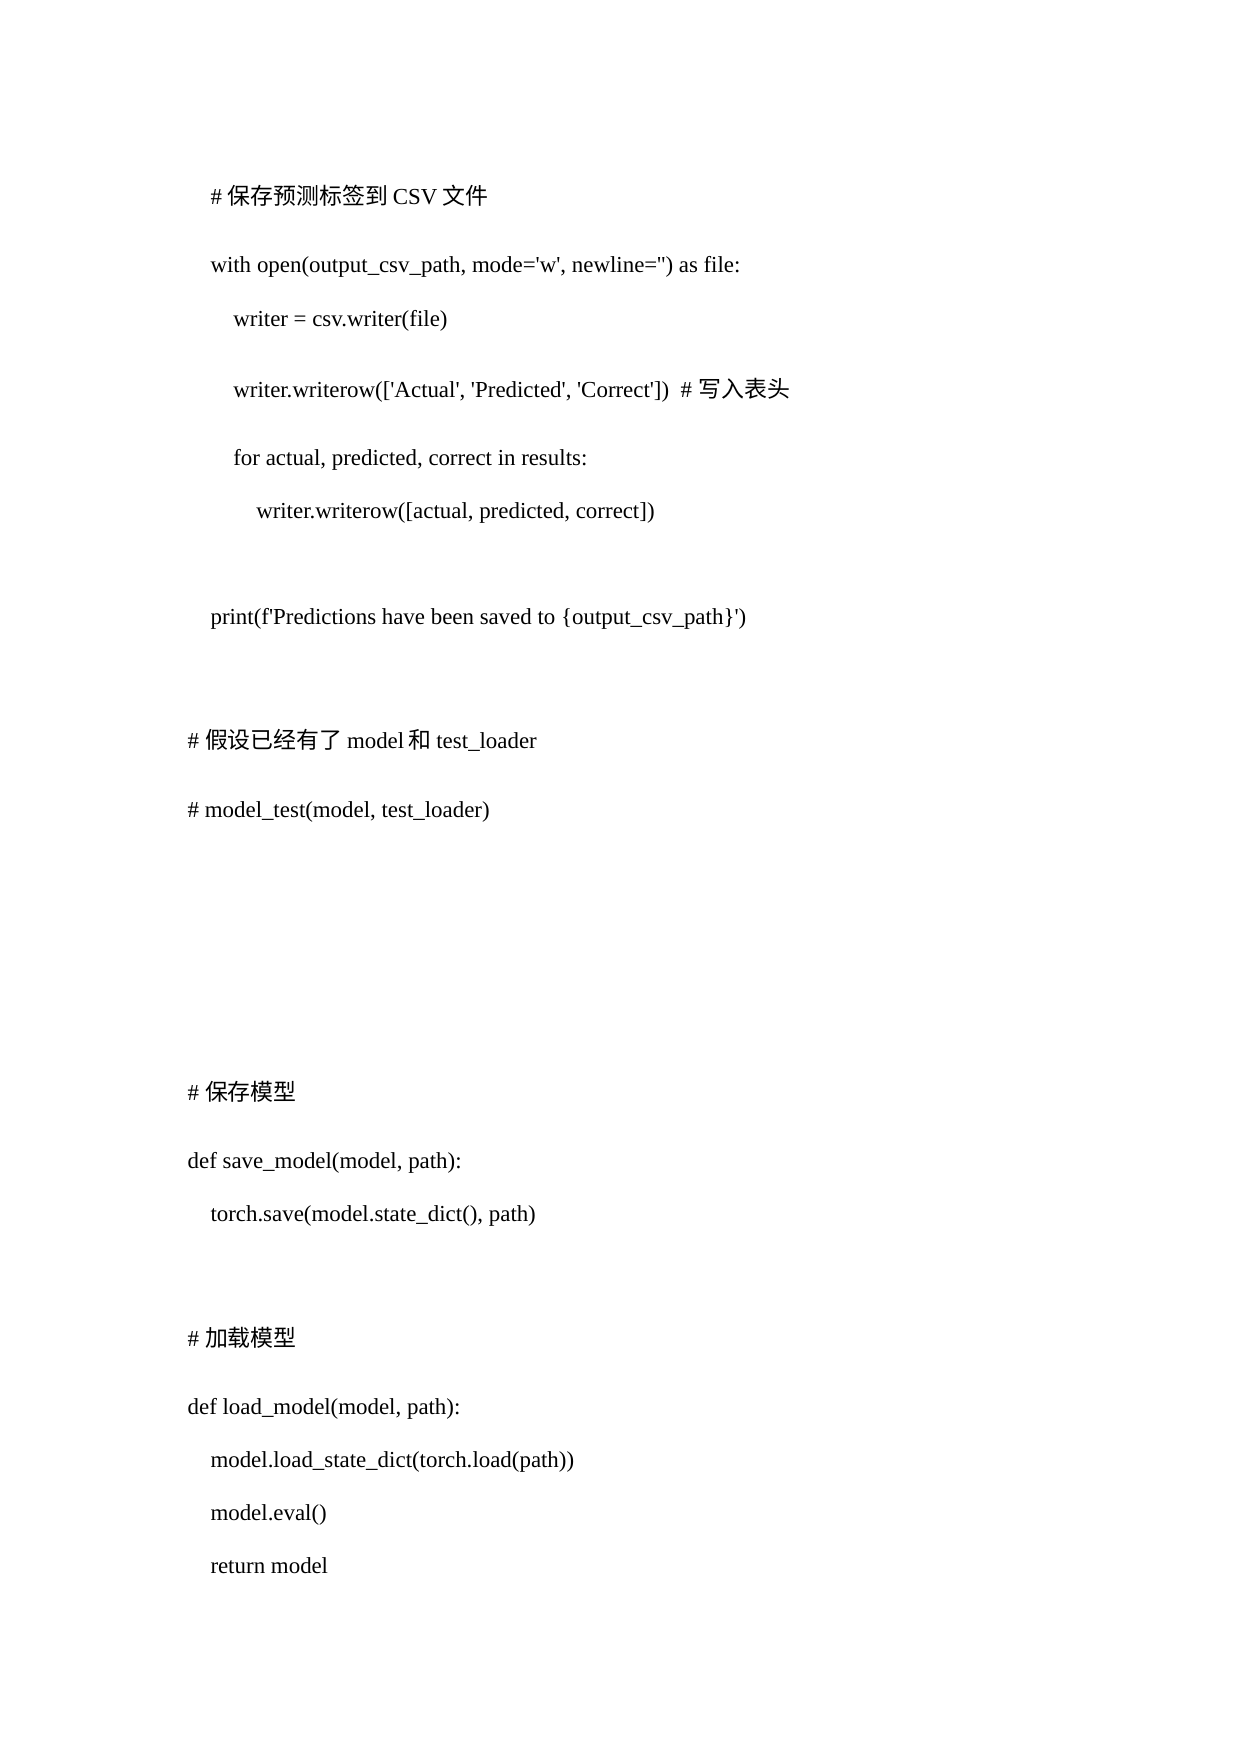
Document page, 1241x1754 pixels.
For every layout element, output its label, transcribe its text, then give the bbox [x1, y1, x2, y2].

text # 保存预测标签到CSV文件 [187, 162, 1053, 227]
text # 保存模型 [187, 1058, 1053, 1123]
text # model_test(model, test_loader) [187, 793, 1053, 825]
text # 加载模型 [187, 1303, 1053, 1368]
text def load_model(model, path): [187, 1390, 1053, 1423]
text writer = csv.writer(file) [187, 302, 1053, 334]
text print(f'Predictions have been saved to {output_csv_path}') [187, 600, 1053, 633]
text return model [187, 1549, 1053, 1582]
text writer.writerow(['Actual', 'Predicted', 'Correct']) # 写入表头 [187, 354, 1053, 419]
text with open(output_csv_path, mode='w', newline='') as file: [187, 248, 1053, 281]
text torch.save(model.state_dict(), path) [187, 1197, 1053, 1230]
text writer.writerow([actual, predicted, correct]) [187, 494, 1053, 527]
text def save_model(model, path): [187, 1144, 1053, 1177]
text # 假设已经有了model和test_loader [187, 706, 1053, 771]
text model.load_state_dict(torch.load(path)) [187, 1443, 1053, 1476]
text for actual, predicted, correct in results: [187, 441, 1053, 474]
text model.eval() [187, 1496, 1053, 1529]
